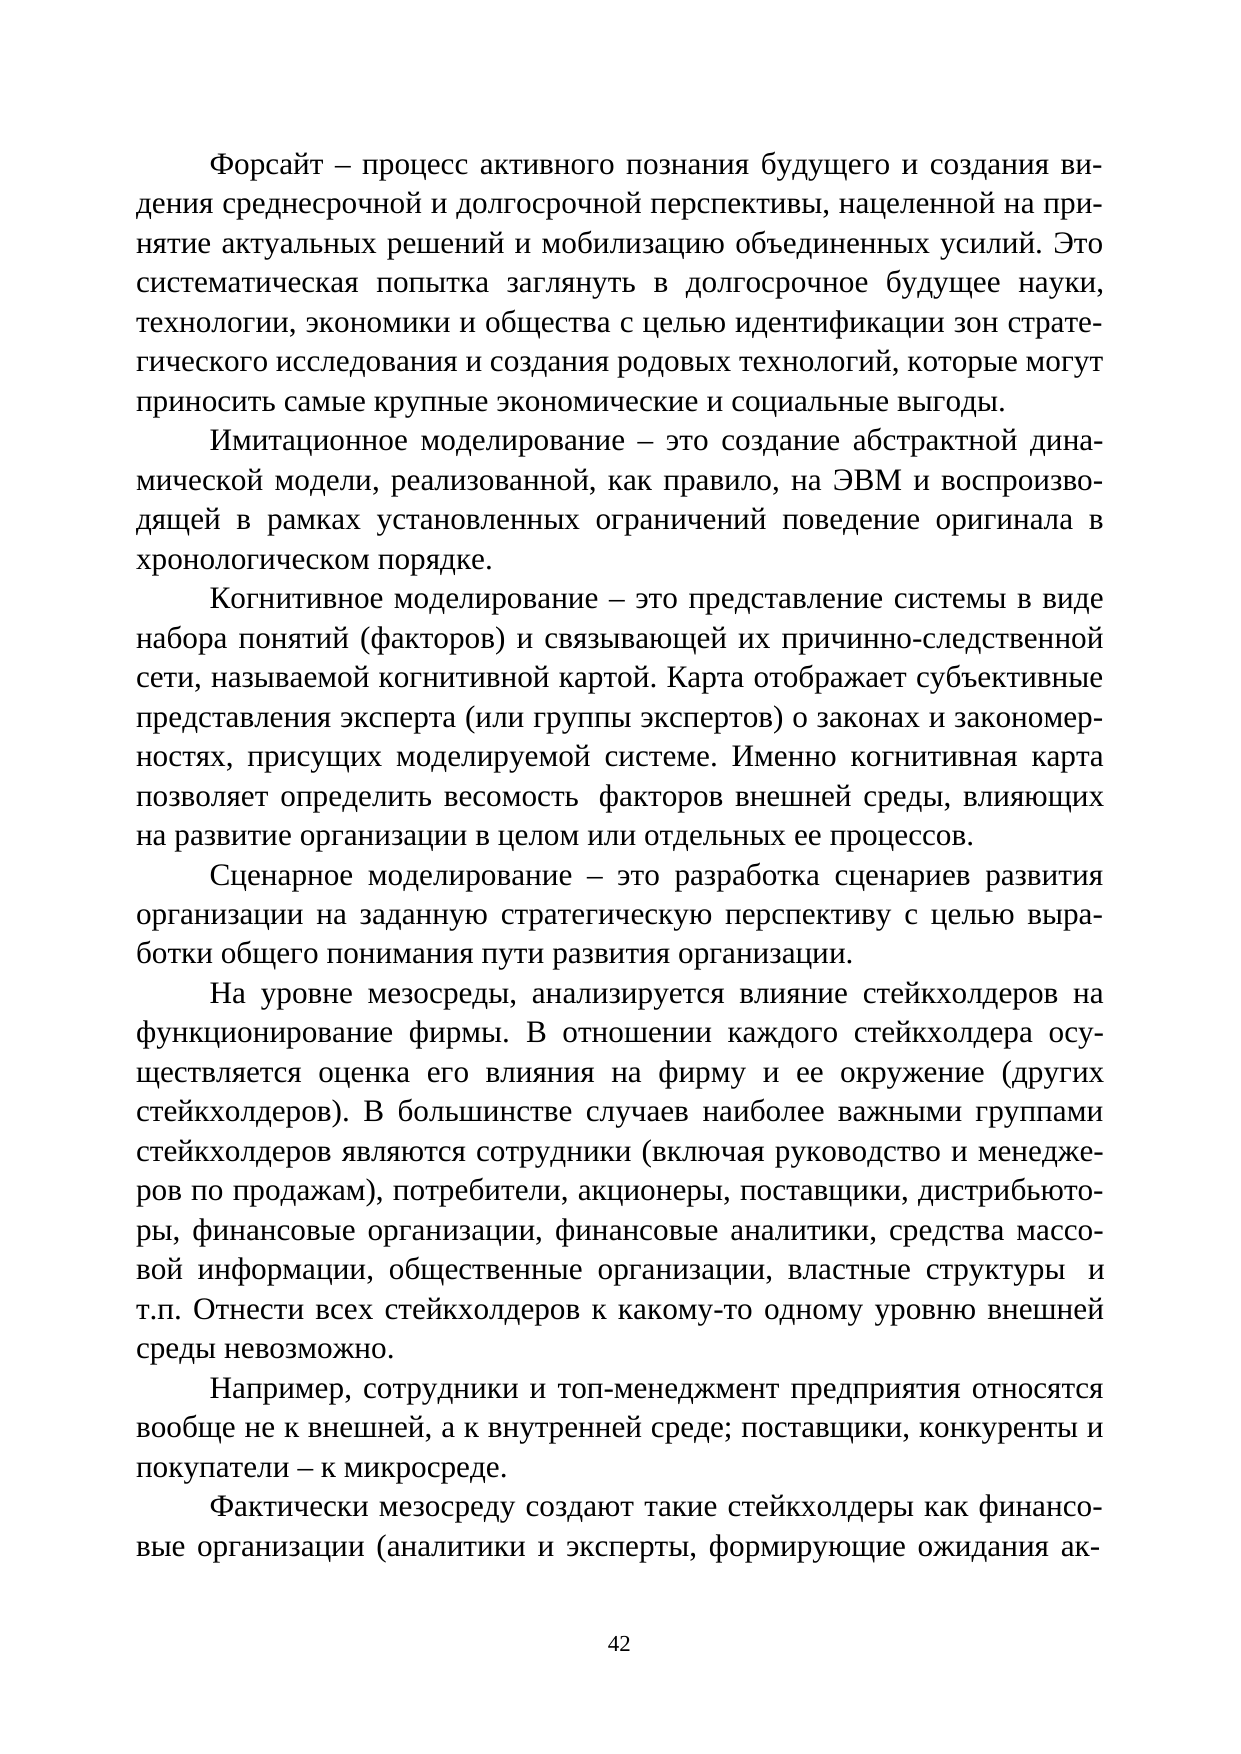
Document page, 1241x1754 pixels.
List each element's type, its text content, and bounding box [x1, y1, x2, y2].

text Например, сотрудники и топ-менеджмент предприятия относятся вообще не к внешней, а к внутренней среде; поставщики, конкуренты и покупатели – к микросреде. [136, 1369, 1104, 1484]
text Имитационное моделирование – это создание абстрактной дина- мической модели, реализованной, как правило, на ЭВМ и воспроизво- дящей в рамках установленных ограничений поведение оригинала в хронологическом порядке. [136, 422, 1104, 576]
text На уровне мезосреды, анализируется влияние стейкхолдеров на функционирование фирмы. В отношении каждого стейкхолдера осу- ществляется оценка его влияния на фирму и ее окружение (других стейкхолдеров). В большинстве случаев наиболее важными группами стейкхолдеров являются сотрудники (включая руководство и менедже- ров по продажам), потребители, акционеры, поставщики, дистрибьюто- ры, финансовые организации, финансовые аналитики, средства массо- вой информации, общественные организации, властные структуры и т.п. Отнести всех стейкхолдеров к какому-то одному уровню внешней среды невозможно. [136, 974, 1104, 1366]
text Когнитивное моделирование – это представление системы в виде набора понятий (факторов) и связывающей их причинно-следственной сети, называемой когнитивной картой. Карта отображает субъективные представления эксперта (или группы экспертов) о законах и закономер- ностях, присущих моделируемой системе. Именно когнитивная карта позволяет определить весомость факторов внешней среды, влияющих на развитие организации в целом или отдельных ее процессов. [136, 579, 1104, 852]
text Форсайт – процесс активного познания будущего и создания ви- дения среднесрочной и долгосрочной перспективы, нацеленной на при- нятие актуальных решений и мобилизацию объединенных усилий. Это систематическая попытка заглянуть в долгосрочное будущее науки, технологии, экономики и общества с целью идентификации зон страте- гического исследования и создания родовых технологий, которые могут приносить самые крупные экономические и социальные выгоды. [136, 145, 1104, 418]
text Фактически мезосреду создают такие стейкхолдеры как финансо- вые организации (аналитики и эксперты, формирующие ожидания ак- [136, 1488, 1104, 1563]
text Сценарное моделирование – это разработка сценариев развития организации на заданную стратегическую перспективу с целью выра- ботки общего понимания пути развития организации. [136, 856, 1104, 971]
